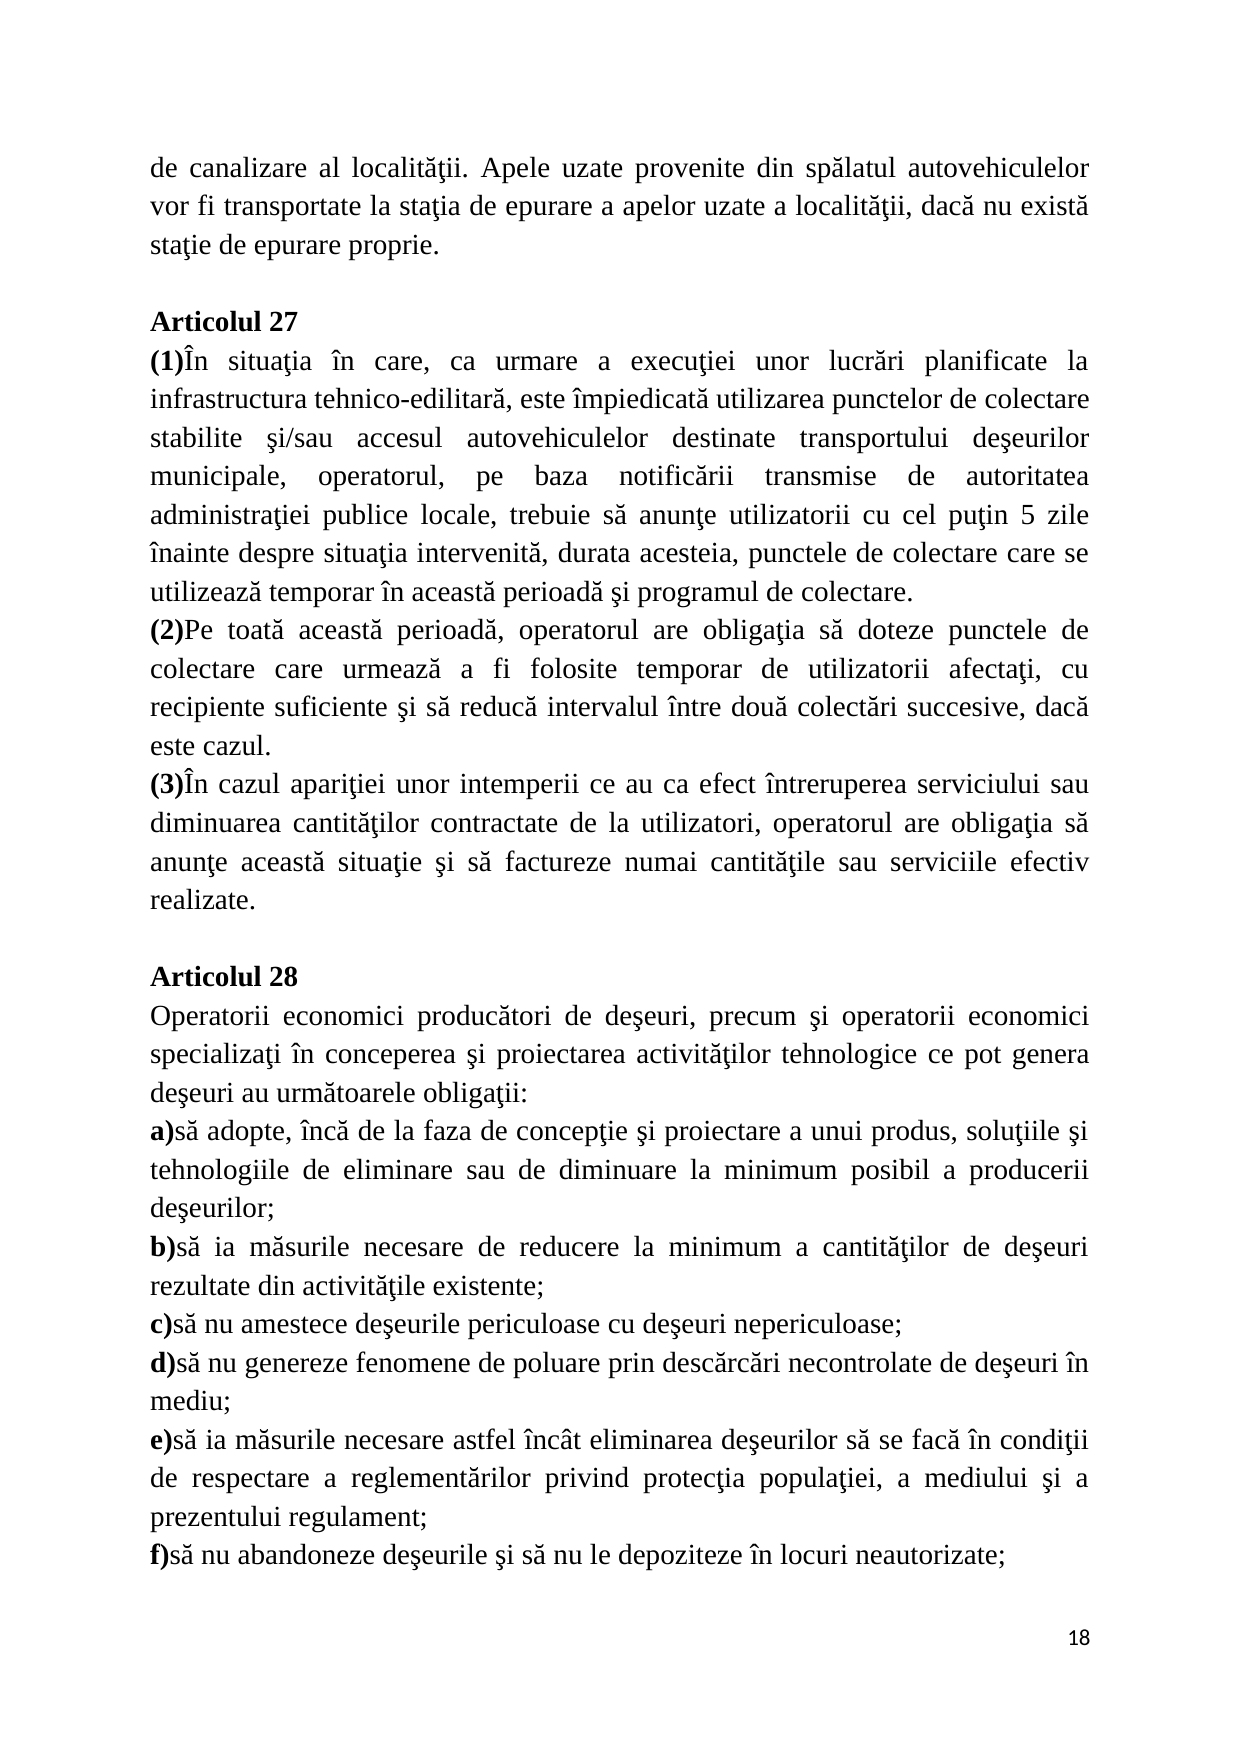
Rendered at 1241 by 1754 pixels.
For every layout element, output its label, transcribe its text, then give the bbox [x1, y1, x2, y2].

text b)să ia măsurile necesare de reducere la minimum a cantităţilor de deşeuri rezultate din activităţile existente; [150, 1229, 1090, 1301]
text f)să nu abandoneze deşeurile şi să nu le depoziteze în locuri neautorizate; [150, 1537, 1090, 1571]
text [150, 150, 1090, 261]
text Operatorii economici producători de deşeuri, precum şi operatorii economici specializaţi în conceperea şi proiectarea activităţilor tehnologice ce pot genera deşeuri au următoarele obligaţii: [150, 998, 1090, 1108]
text (2)Pe toată această perioadă, operatorul are obligaţia să doteze punctele de colectare care urmează a fi folosite temporar de utilizatorii afectaţi, cu recipiente suficiente şi să reducă intervalul între două colectări succesive, dacă este cazul. [150, 612, 1090, 762]
text a)să adopte, încă de la faza de concepţie şi proiectare a unui produs, soluţiile şi tehnologiile de eliminare sau de diminuare la minimum posibil a producerii deşeurilor; [150, 1113, 1090, 1224]
text (3)În cazul apariţiei unor intemperii ce au ca efect întreruperea serviciului sau diminuarea cantităţilor contractate de la utilizatori, operatorul are obligaţia să anunţe această situaţie şi să factureze numai cantităţile sau serviciile efectiv realizate. [150, 767, 1090, 916]
text (1)În situaţia în care, ca urmare a execuţiei unor lucrări planificate la infrastructura tehnico-edilitară, este împiedicată utilizarea punctelor de colectare stabilite şi/sau accesul autovehiculelor destinate transportului deşeurilor municipale, operatorul, pe baza notificării transmise de autoritatea administraţiei publice locale, trebuie să anunţe utilizatorii cu cel puţin 5 zile înainte despre situaţia intervenită, durata acesteia, punctele de colectare care se utilizează temporar în această perioadă şi programul de colectare. [150, 343, 1090, 607]
text c)să nu amestece deşeurile periculoase cu deşeuri nepericuloase; [150, 1306, 1090, 1340]
text d)să nu genereze fenomene de poluare prin descărcări necontrolate de deşeuri în mediu; [150, 1345, 1090, 1417]
text e)să ia măsurile necesare astfel încât eliminarea deşeurilor să se facă în condiţii de respectare a reglementărilor privind protecţia populaţiei, a mediului şi a prezentului regulament; [150, 1422, 1090, 1532]
